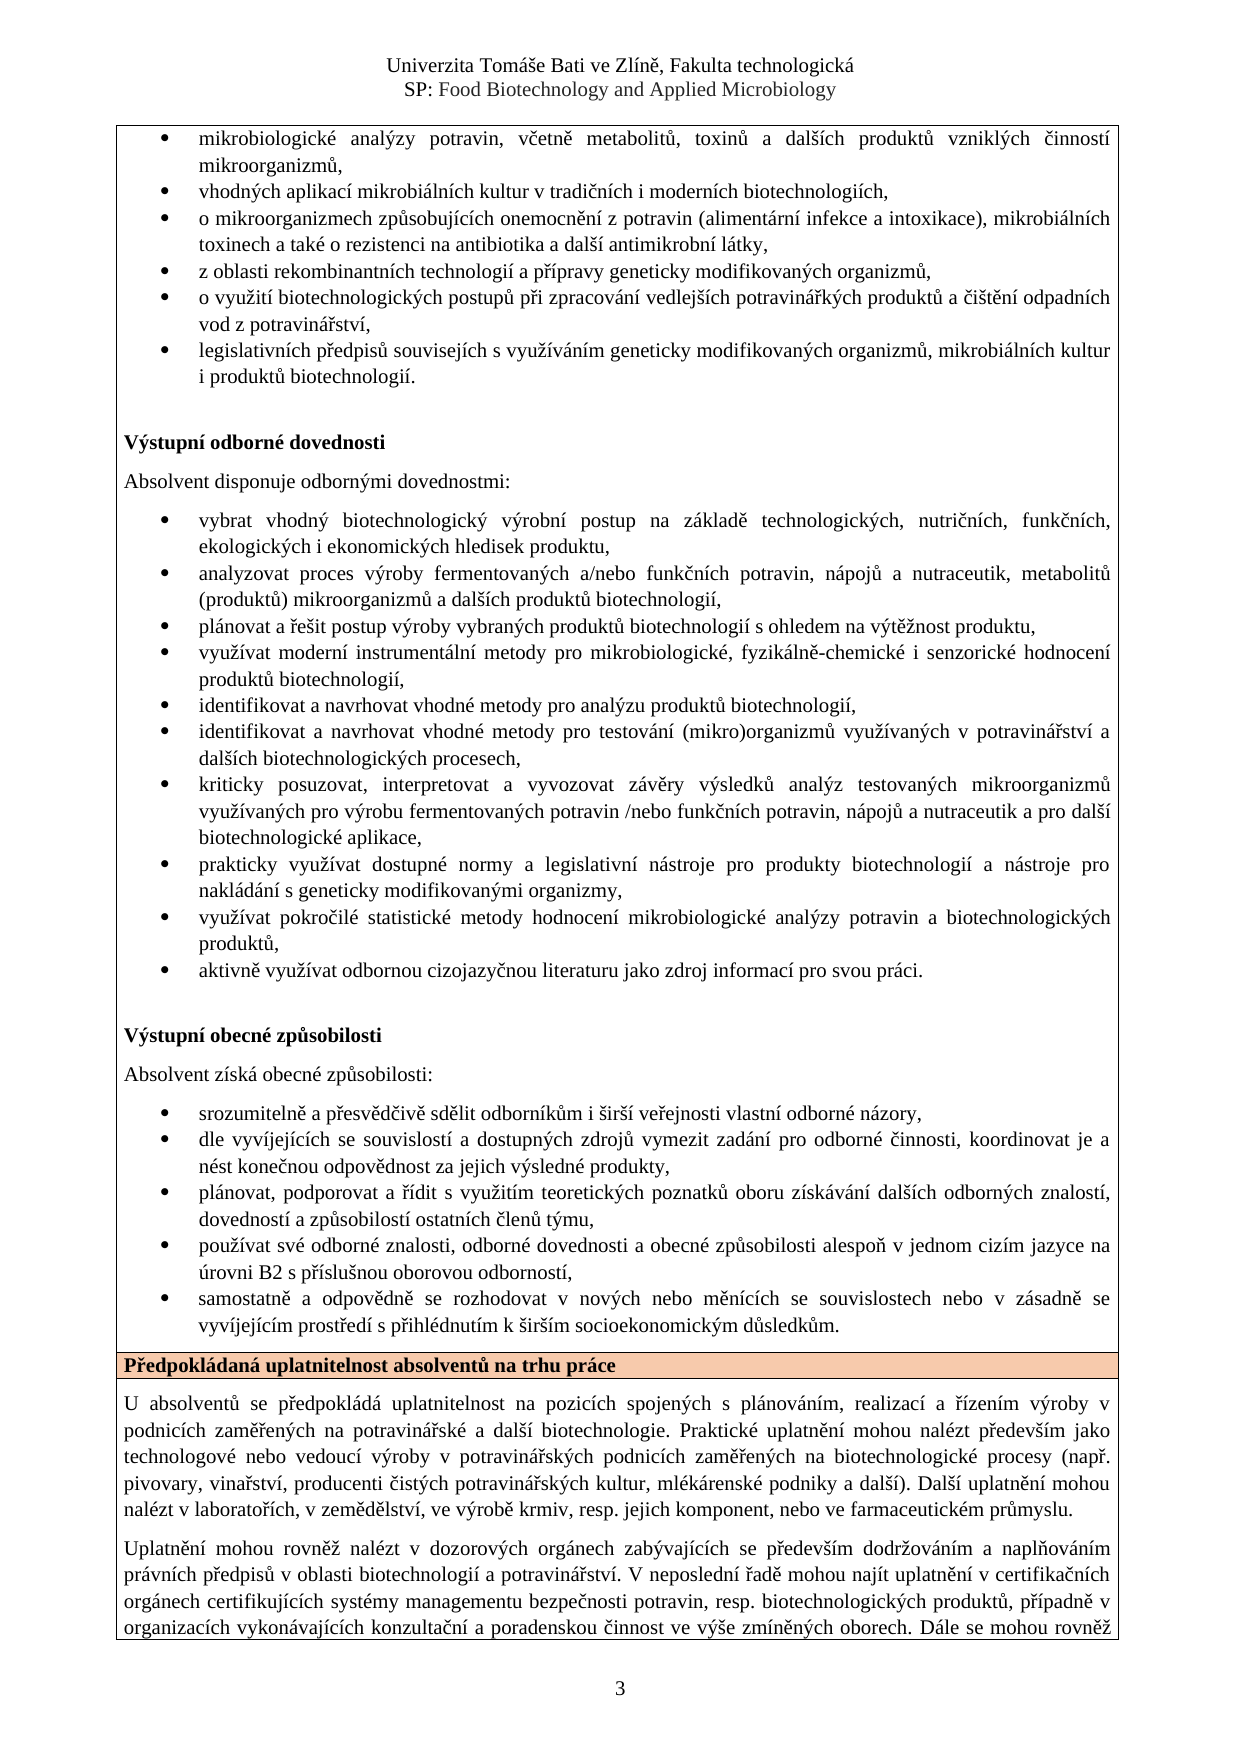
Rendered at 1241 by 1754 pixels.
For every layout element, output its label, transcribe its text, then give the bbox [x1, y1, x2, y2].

table_cell Předpokládaná uplatnitelnost absolventů na trhu práce [117, 1353, 1118, 1378]
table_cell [117, 126, 1118, 1352]
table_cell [117, 1379, 1118, 1639]
